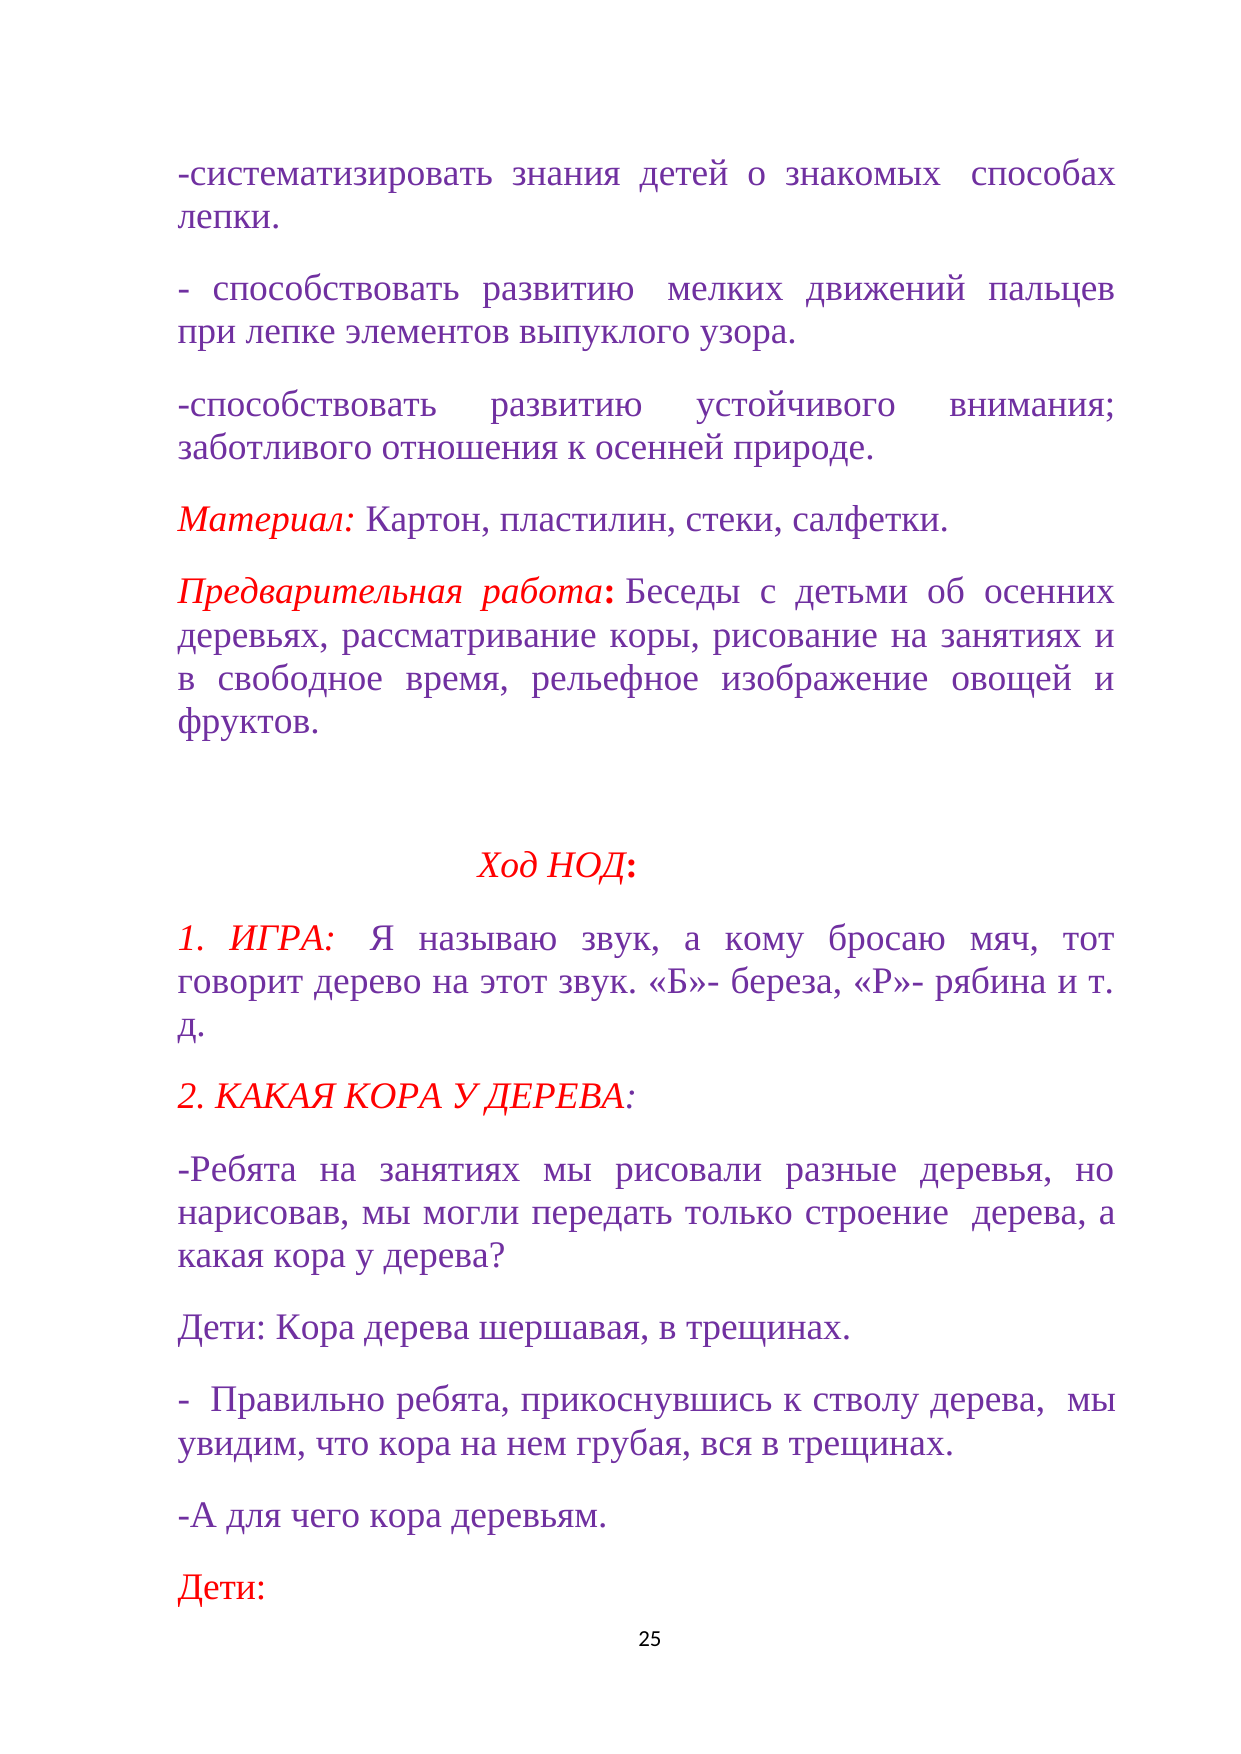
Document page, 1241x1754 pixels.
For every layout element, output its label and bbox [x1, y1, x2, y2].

table_header [174, 118, 1119, 1611]
